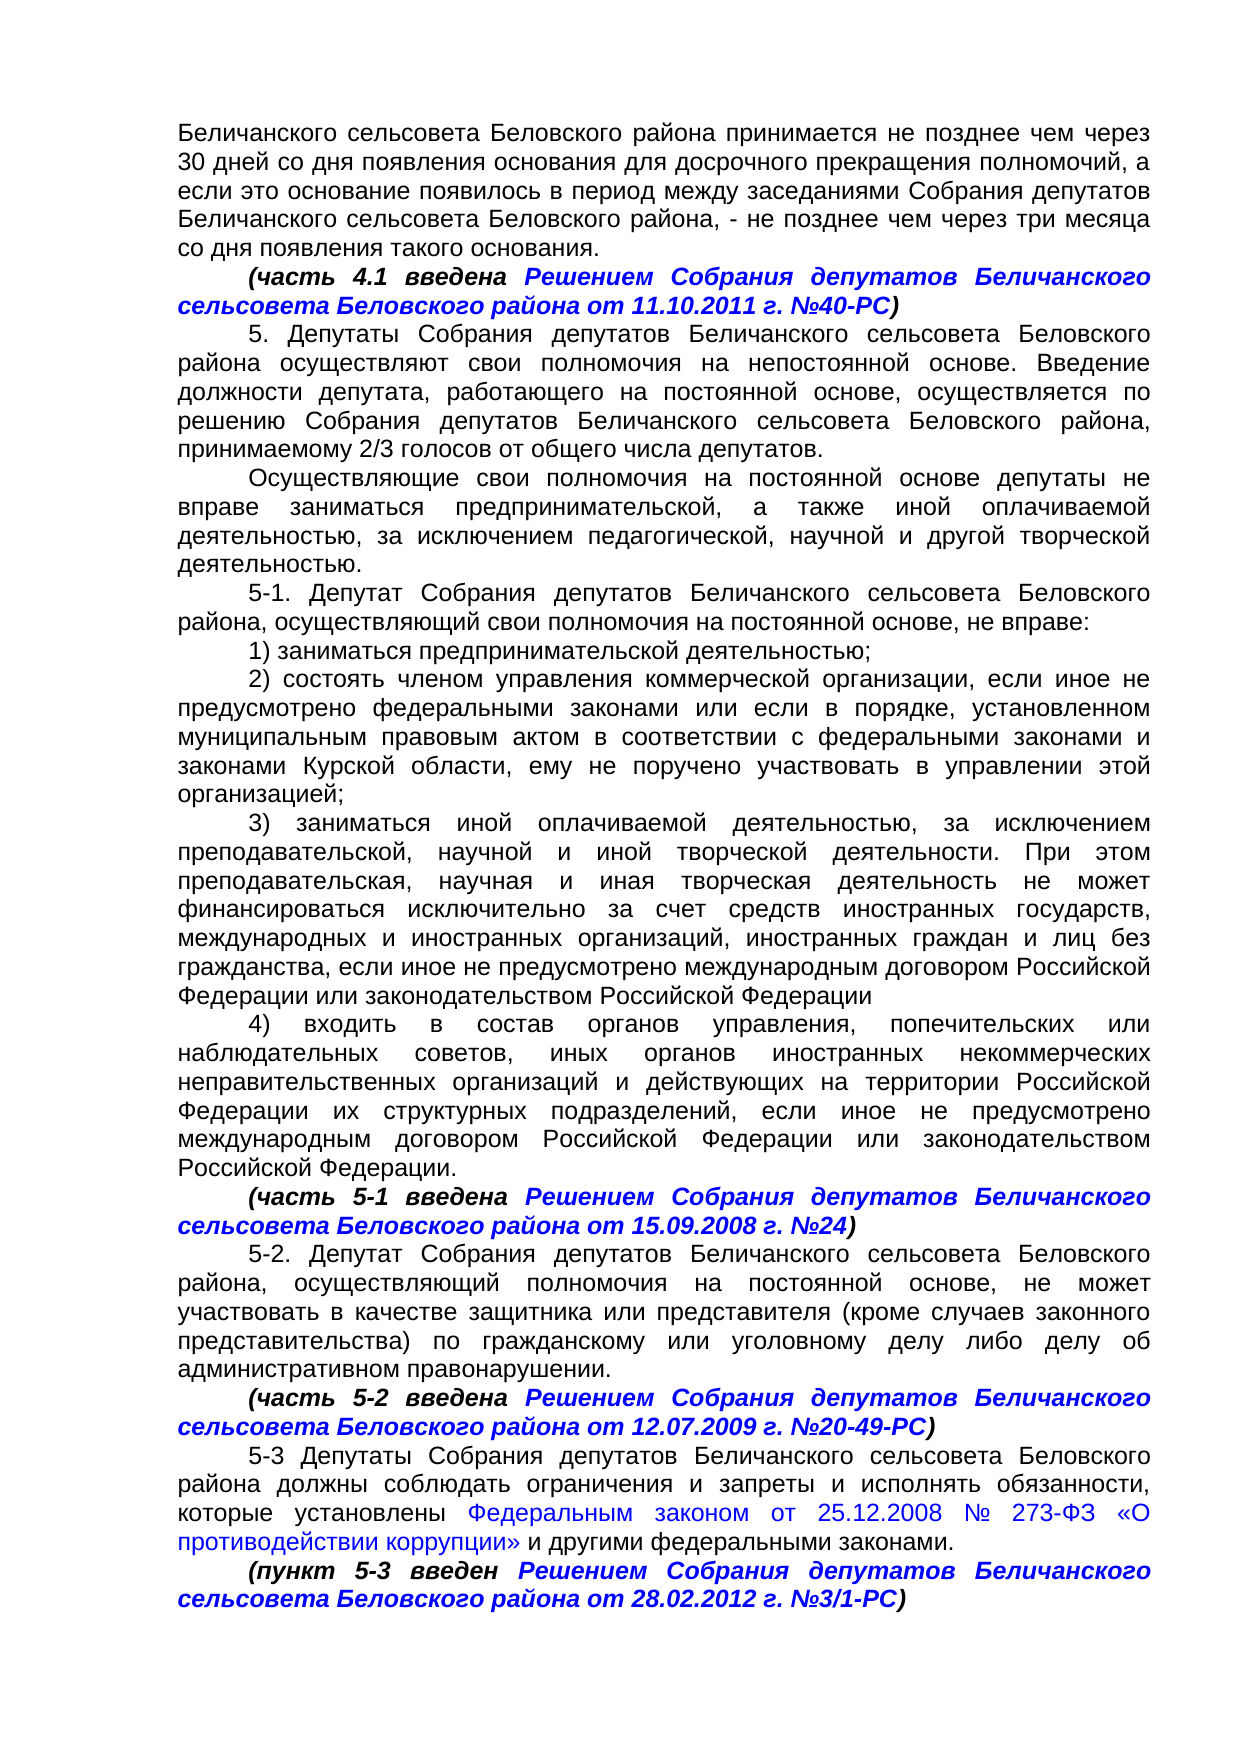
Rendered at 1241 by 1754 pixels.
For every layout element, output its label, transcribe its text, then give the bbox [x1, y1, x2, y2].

text 3) заниматься иной оплачиваемой деятельностью, за исключением преподавательской, научной и иной творческой деятельности. При этом преподавательская, научная и иная творческая деятельность не может финансироваться исключительно за счет средств иностранных государств, международных и иностранных организаций, иностранных граждан и лиц без гражданства, если иное не предусмотрено международным договором Российской Федерации или законодательством Российской Федерации [177, 808, 1152, 1009]
text Осуществляющие свои полномочия на постоянной основе депутаты не вправе заниматься предпринимательской, а также иной оплачиваемой деятельностью, за исключением педагогической, научной и другой творческой деятельностью. [177, 463, 1152, 578]
text 5-3 Депутаты Собрания депутатов Беличанского сельсовета Беловского района должны соблюдать ограничения и запреты и исполнять обязанности, которые установлены Федеральным законом от 25.12.2008 № 273-ФЗ «О противодействии коррупции» и другими федеральными законами. [177, 1441, 1152, 1556]
text (часть 5-2 введена Решением Собрания депутатов Беличанского сельсовета Беловского района от 12.07.2009 г. №20-49-РС) [177, 1383, 1152, 1441]
text 2) состоять членом управления коммерческой организации, если иное не предусмотрено федеральными законами или если в порядке, установленном муниципальным правовым актом в соответствии с федеральными законами и законами Курской области, ему не поручено участвовать в управлении этой организацией; [177, 664, 1152, 808]
text 5-1. Депутат Собрания депутатов Беличанского сельсовета Беловского района, осуществляющий свои полномочия на постоянной основе, не вправе: [177, 578, 1152, 636]
text 4) входить в состав органов управления, попечительских или наблюдательных советов, иных органов иностранных некоммерческих неправительственных организаций и действующих на территории Российской Федерации их структурных подразделений, если иное не предусмотрено международным договором Российской Федерации или законодательством Российской Федерации. [177, 1009, 1152, 1182]
text (часть 5-1 введена Решением Собрания депутатов Беличанского сельсовета Беловского района от 15.09.2008 г. №24) [177, 1182, 1152, 1239]
text 5. Депутаты Собрания депутатов Беличанского сельсовета Беловского района осуществляют свои полномочия на непостоянной основе. Введение должности депутата, работающего на постоянной основе, осуществляется по решению Собрания депутатов Беличанского сельсовета Беловского района, принимаемому 2/3 голосов от общего числа депутатов. [177, 319, 1152, 463]
text 5-2. Депутат Собрания депутатов Беличанского сельсовета Беловского района, осуществляющий полномочия на постоянной основе, не может участвовать в качестве защитника или представителя (кроме случаев законного представительства) по гражданскому или уголовному делу либо делу об административном правонарушении. [177, 1239, 1152, 1383]
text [177, 118, 1152, 262]
text (пункт 5-3 введен Решением Собрания депутатов Беличанского сельсовета Беловского района от 28.02.2012 г. №3/1-РС) [177, 1556, 1152, 1613]
text 1) заниматься предпринимательской деятельностью; [177, 636, 1152, 664]
text (часть 4.1 введена Решением Собрания депутатов Беличанского сельсовета Беловского района от 11.10.2011 г. №40-РС) [177, 262, 1152, 319]
